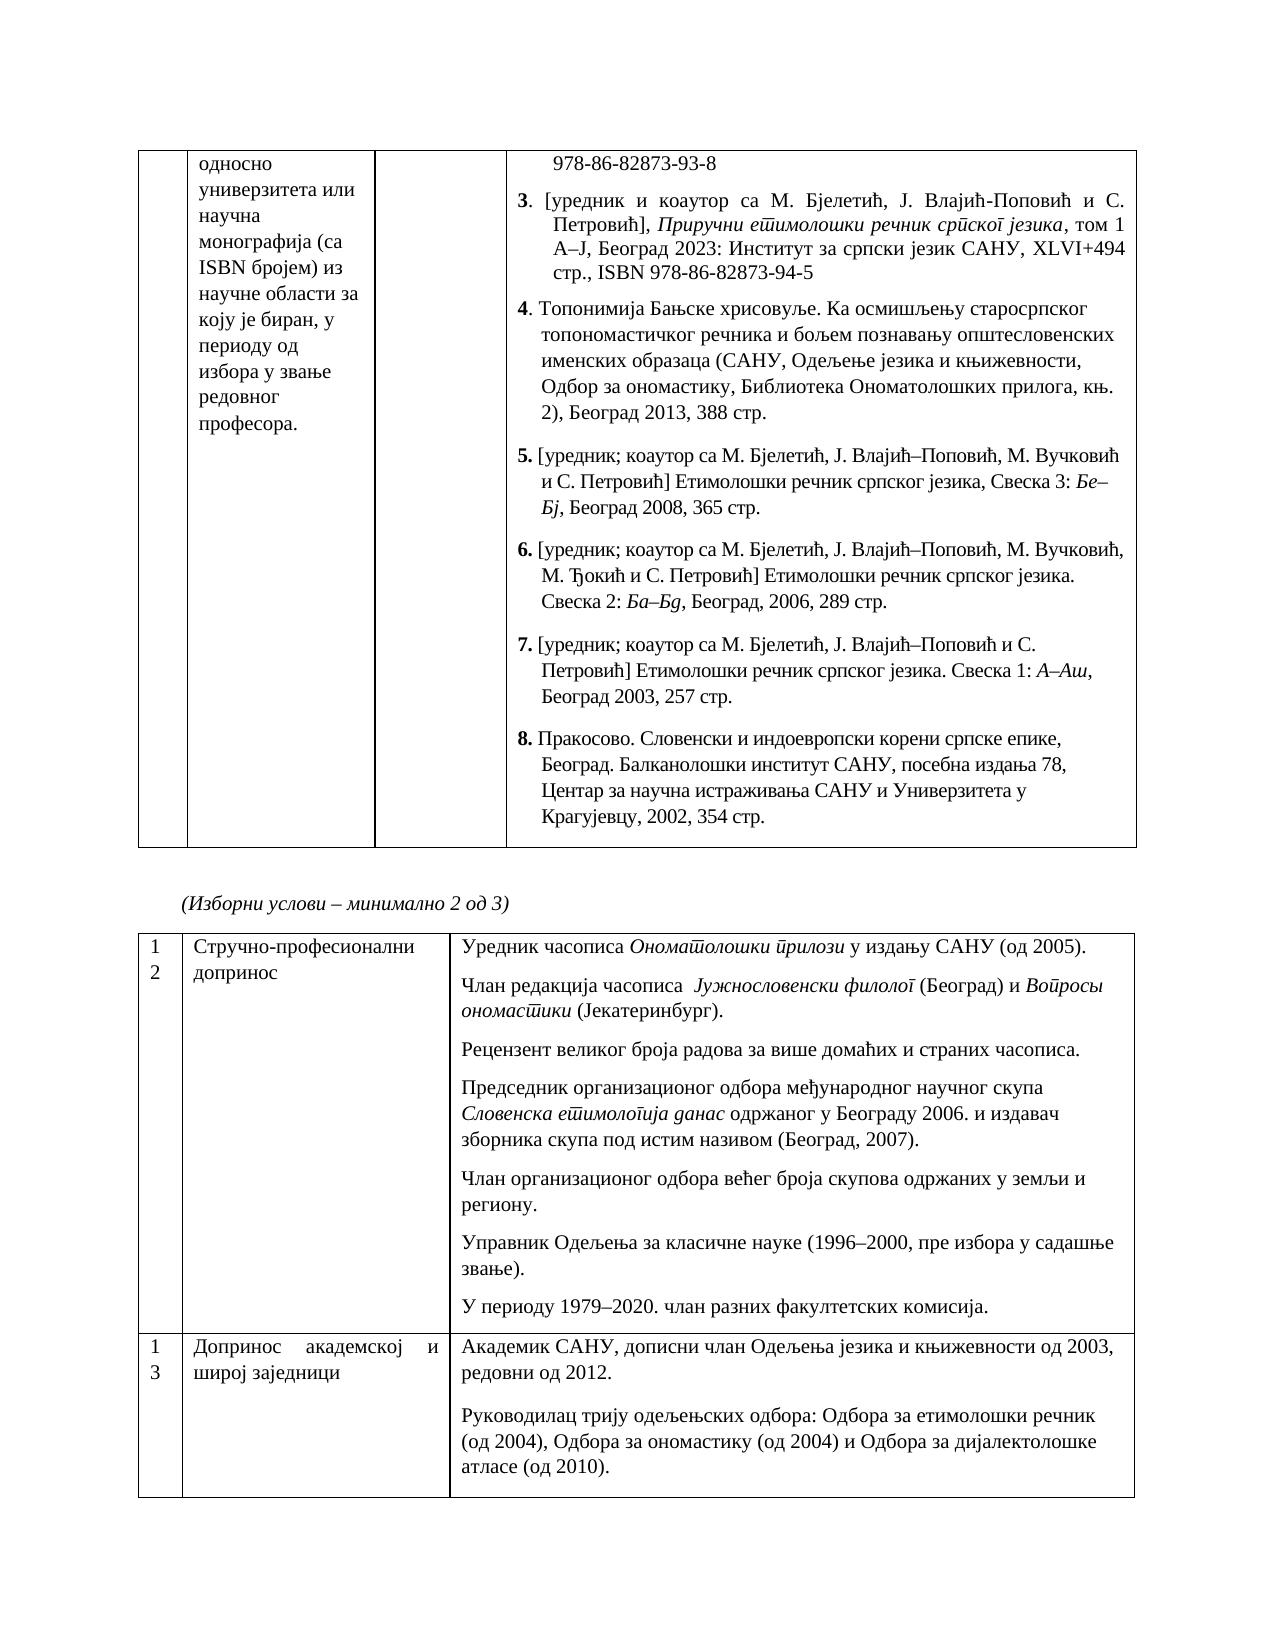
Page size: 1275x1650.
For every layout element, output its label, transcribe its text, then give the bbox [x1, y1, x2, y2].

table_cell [188, 151, 374, 847]
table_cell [183, 1334, 449, 1497]
table_header Стручно-професионални допринос [183, 934, 449, 1333]
text (Изборни услови – минимално 2 од 3) [150, 890, 1125, 914]
table_cell [376, 151, 506, 847]
table_cell 11 [139, 151, 187, 847]
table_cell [507, 151, 1136, 847]
table_cell 13 [139, 1334, 182, 1497]
table_header 12 [139, 934, 182, 1333]
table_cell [451, 1334, 1134, 1497]
table_header Уредник часописа Ономатолошки прилози у издању САНУ (од 2005). Члан редакција часописа Јужнословенски филолог (Београд) и Вопросы ономастики (Јекатеринбург). Рецензент великог броја радова за више домаћих и страних часописа. Председник организационог одбора међународног научног скупа Словенска етимологија данас одржаног у Београду 2006. и издавач зборника скупа под истим називом (Београд, 2007). Члан организационог одбора већег броја скупова одржаних у земљи и региону. Управник Одељења за класичне науке (1996–2000, пре избора у садашње звање). У периоду 1979–2020. члан разних факултетских комисија. [451, 934, 1134, 1333]
